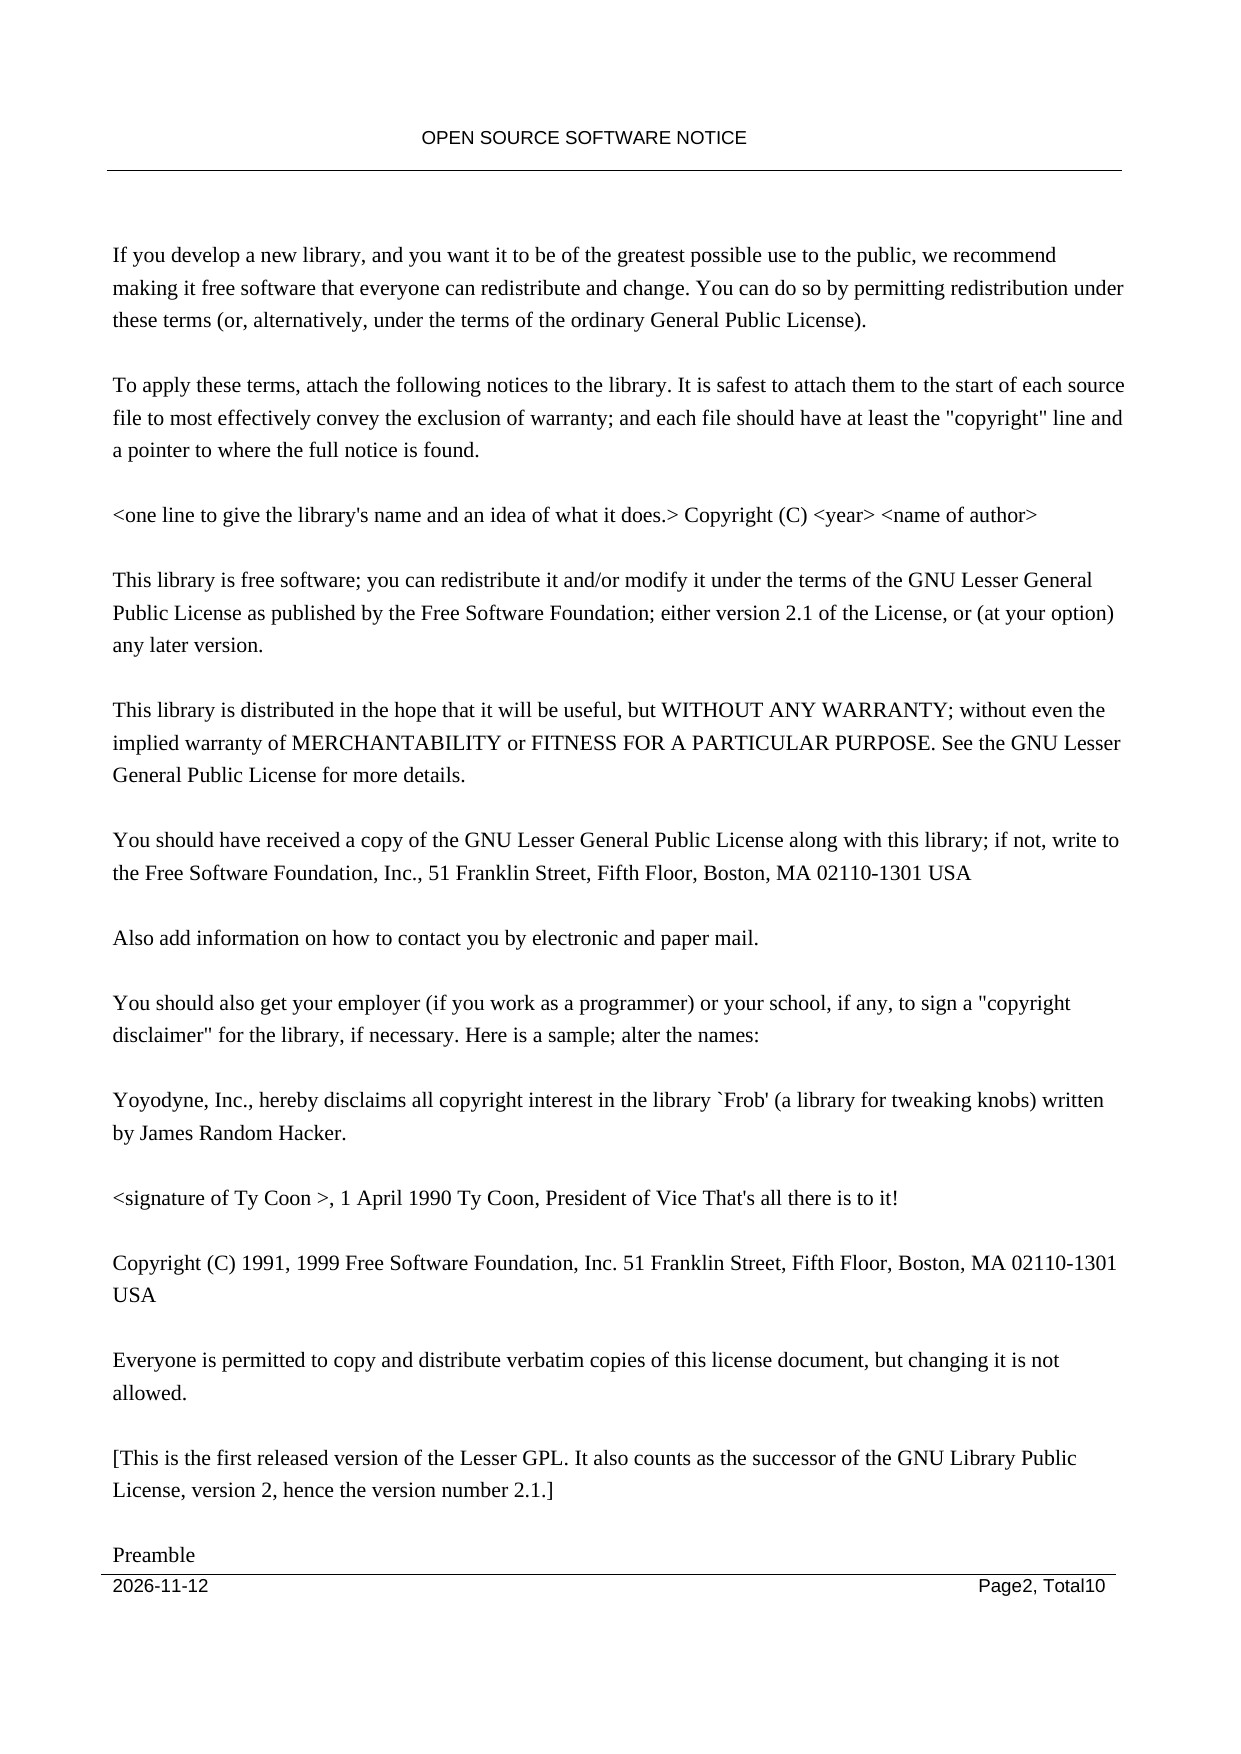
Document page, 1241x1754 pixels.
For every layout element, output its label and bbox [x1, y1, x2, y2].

text [112, 206, 1128, 1571]
